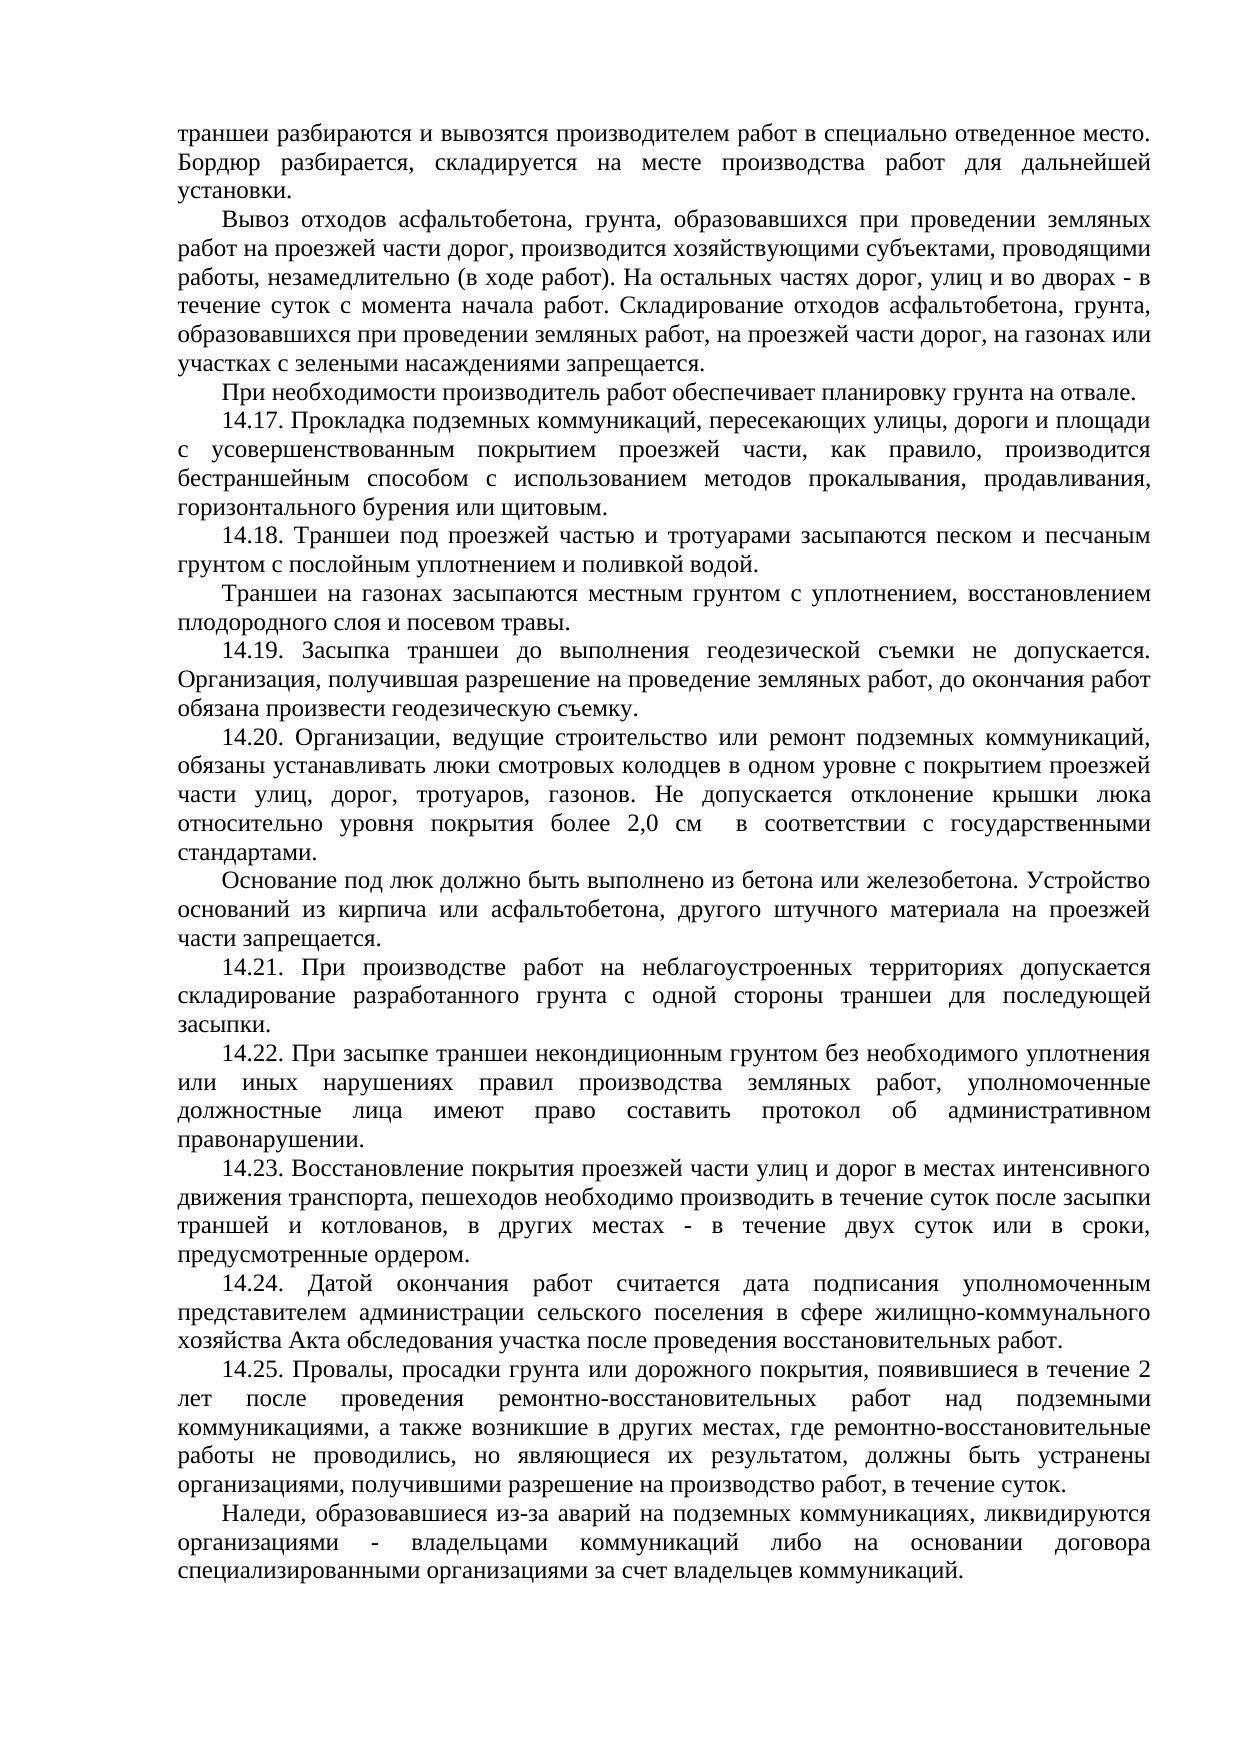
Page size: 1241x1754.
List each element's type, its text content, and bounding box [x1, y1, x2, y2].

text При необходимости производитель работ обеспечивает планировку грунта на отвале. [177, 377, 1152, 406]
text 14.20. Организации, ведущие строительство или ремонт подземных коммуникаций, обязаны устанавливать люки смотровых колодцев в одном уровне с покрытием проезжей части улиц, дорог, тротуаров, газонов. Не допускается отклонение крышки люка относительно уровня покрытия более 2,0 см в соответствии с государственными стандартами. [177, 722, 1152, 866]
text Вывоз отходов асфальтобетона, грунта, образовавшихся при проведении земляных работ на проезжей части дорог, производится хозяйствующими субъектами, проводящими работы, незамедлительно (в ходе работ). На остальных частях дорог, улиц и во дворах - в течение суток с момента начала работ. Складирование отходов асфальтобетона, грунта, образовавшихся при проведении земляных работ, на проезжей части дорог, на газонах или участках с зелеными насаждениями запрещается. [177, 204, 1152, 377]
text Основание под люк должно быть выполнено из бетона или железобетона. Устройство оснований из кирпича или асфальтобетона, другого штучного материала на проезжей части запрещается. [177, 866, 1152, 952]
text 14.17. Прокладка подземных коммуникаций, пересекающих улицы, дороги и площади с усовершенствованным покрытием проезжей части, как правило, производится бестраншейным способом с использованием методов прокалывания, продавливания, горизонтального бурения или щитовым. [177, 406, 1152, 521]
text 14.25. Провалы, просадки грунта или дорожного покрытия, появившиеся в течение 2 лет после проведения ремонтно-восстановительных работ над подземными коммуникациями, а также возникшие в других местах, где ремонтно-восстановительные работы не проводились, но являющиеся их результатом, должны быть устранены организациями, получившими разрешение на производство работ, в течение суток. [177, 1354, 1152, 1498]
text 14.21. При производстве работ на неблагоустроенных территориях допускается складирование разработанного грунта с одной стороны траншеи для последующей засыпки. [177, 952, 1152, 1038]
text 14.18. Траншеи под проезжей частью и тротуарами засыпаются песком и песчаным грунтом с послойным уплотнением и поливкой водой. [177, 521, 1152, 578]
text 14.24. Датой окончания работ считается дата подписания уполномоченным представителем администрации сельского поселения в сфере жилищно-коммунального хозяйства Акта обследования участка после проведения восстановительных работ. [177, 1268, 1152, 1354]
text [177, 118, 1152, 204]
text Траншеи на газонах засыпаются местным грунтом с уплотнением, восстановлением плодородного слоя и посевом травы. [177, 578, 1152, 636]
text 14.22. При засыпке траншеи некондиционным грунтом без необходимого уплотнения или иных нарушениях правил производства земляных работ, уполномоченные должностные лица имеют право составить протокол об административном правонарушении. [177, 1038, 1152, 1153]
text 14.19. Засыпка траншеи до выполнения геодезической съемки не допускается. Организация, получившая разрешение на проведение земляных работ, до окончания работ обязана произвести геодезическую съемку. [177, 636, 1152, 722]
text 14.23. Восстановление покрытия проезжей части улиц и дорог в местах интенсивного движения транспорта, пешеходов необходимо производить в течение суток после засыпки траншей и котлованов, в других местах - в течение двух суток или в сроки, предусмотренные ордером. [177, 1153, 1152, 1268]
text Наледи, образовавшиеся из-за аварий на подземных коммуникациях, ликвидируются организациями - владельцами коммуникаций либо на основании договора специализированными организациями за счет владельцев коммуникаций. [177, 1498, 1152, 1584]
